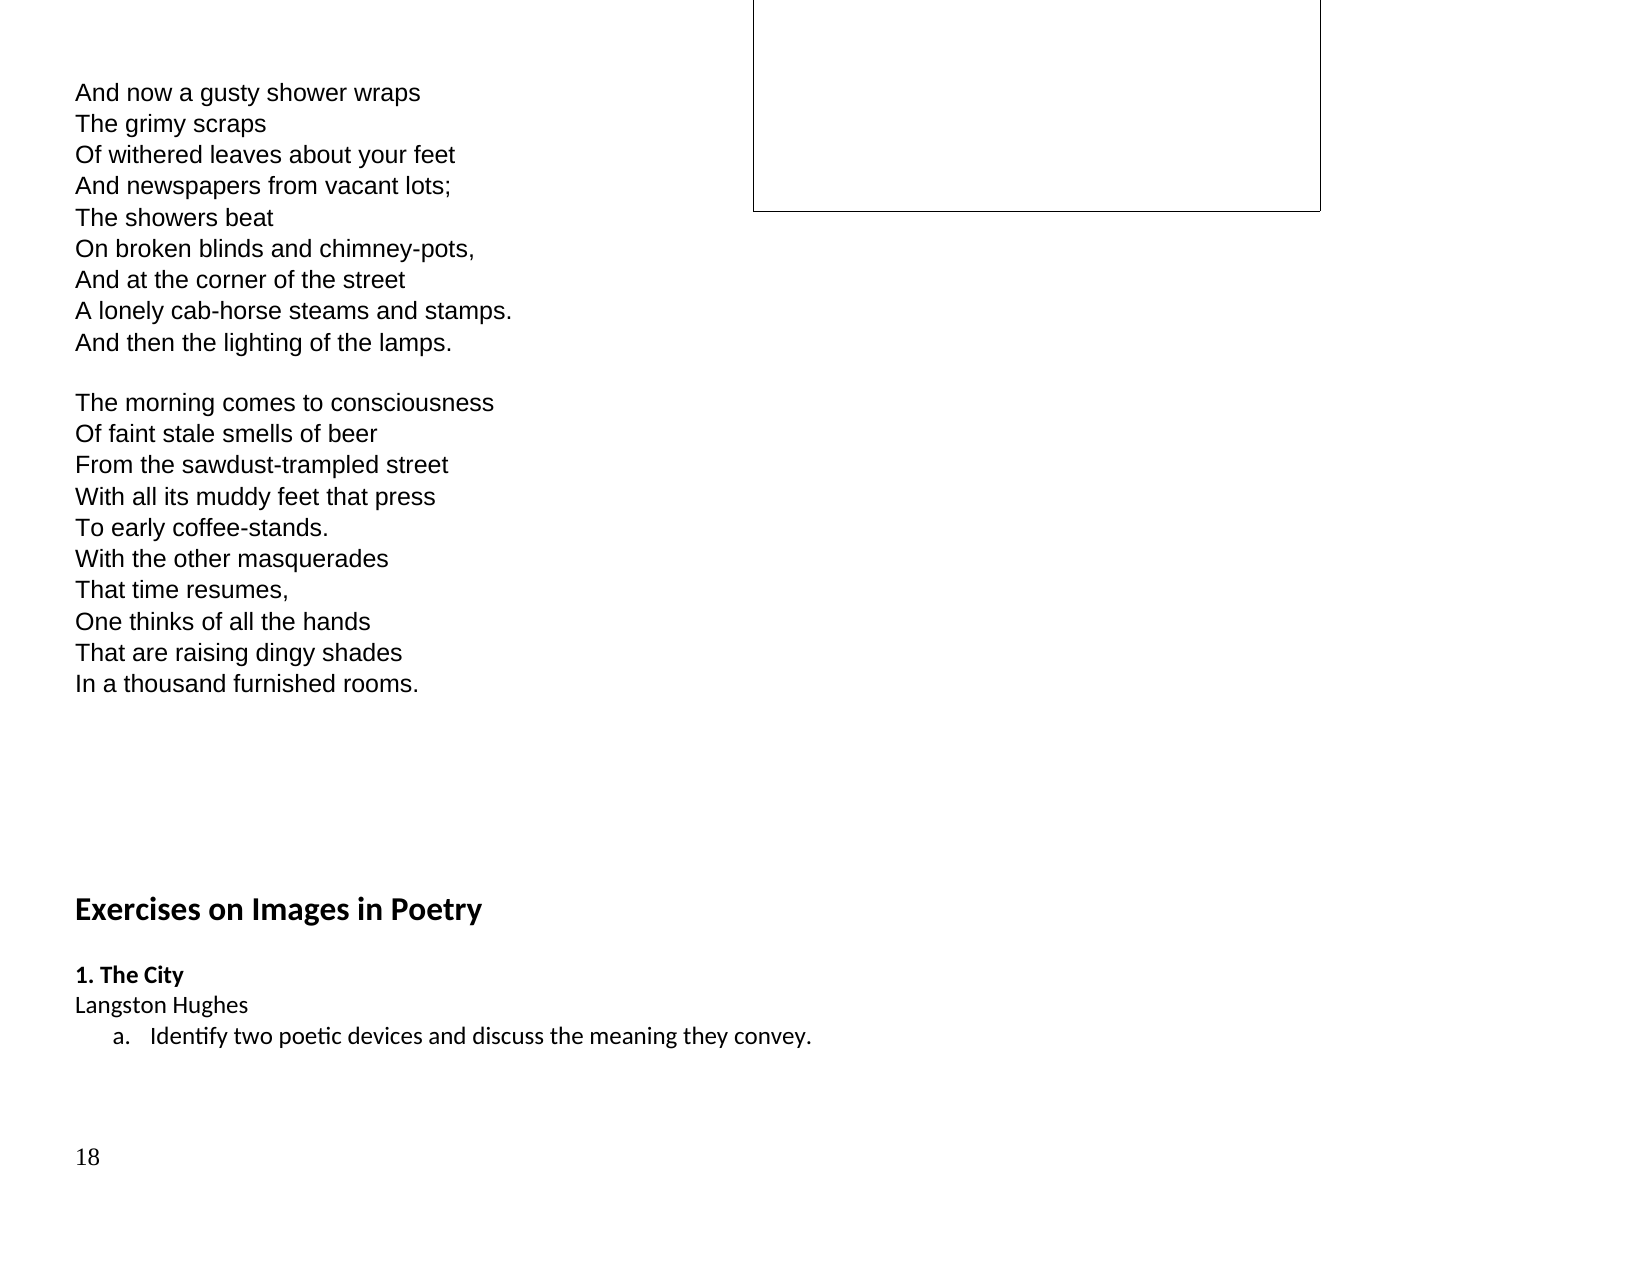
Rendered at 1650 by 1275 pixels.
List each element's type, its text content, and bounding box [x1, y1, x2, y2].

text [75, 75, 1575, 356]
text 1. The City [75, 959, 1575, 989]
text Langston Hughes [75, 989, 1575, 1020]
text The morning comes to consciousness Of faint stale smells of beer From the sawdust-trampled street With all its muddy feet that press To early coffee-stands. With the other masquerades That time resumes, One thinks of all the hands That are raising dingy shades In a thousand furnished rooms. [75, 385, 1575, 698]
text Exercises on Images in Poetry [75, 888, 1575, 928]
list Identify two poetic devices and discuss the meaning they convey. [112, 1020, 1575, 1051]
